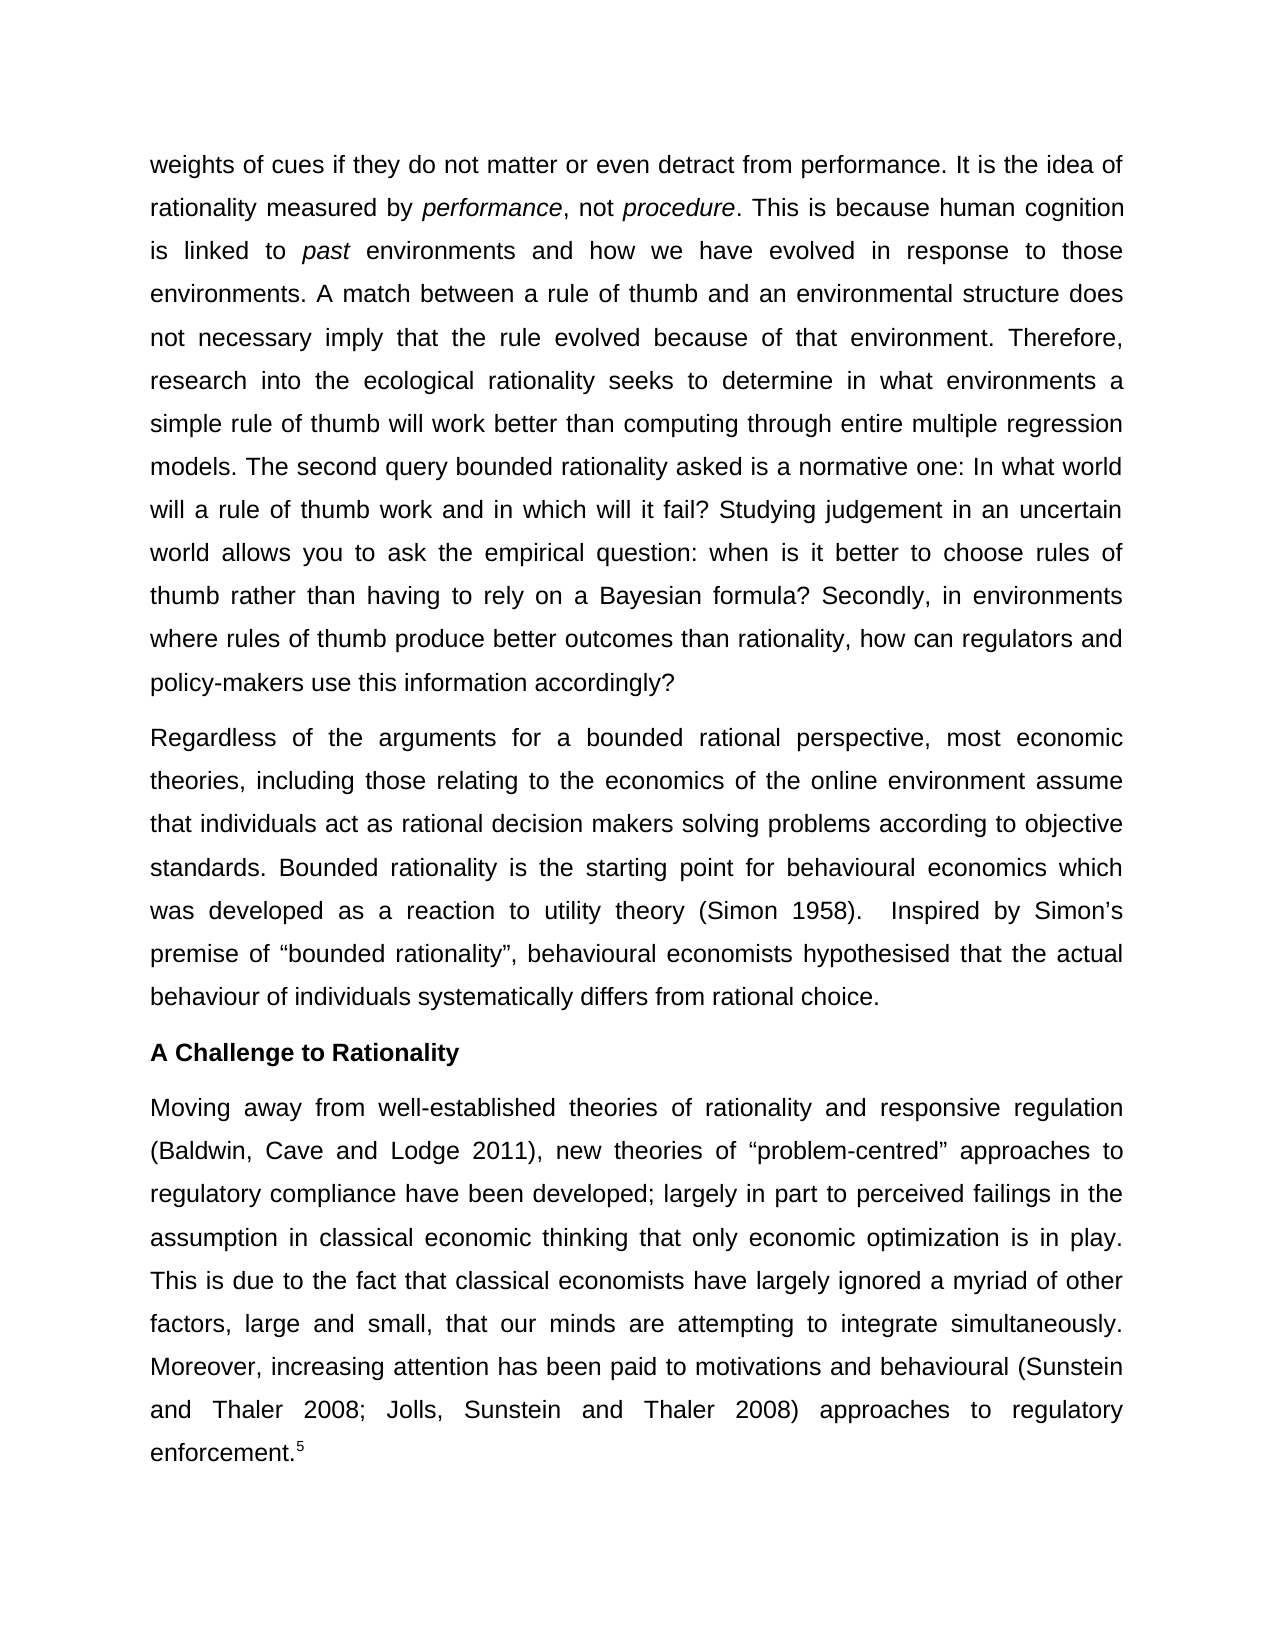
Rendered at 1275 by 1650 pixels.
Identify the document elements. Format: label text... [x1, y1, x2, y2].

text Moving away from well-established theories of rationality and responsive regulation (Baldwin, Cave and Lodge 2011), new theories of “problem-centred” approaches to regulatory compliance have been developed; largely in part to perceived failings in the assumption in classical economic thinking that only economic optimization is in play. This is due to the fact that classical economists have largely ignored a myriad of other factors, large and small, that our minds are attempting to integrate simultaneously. Moreover, increasing attention has been paid to motivations and behavioural (Sunstein and Thaler 2008; Jolls, Sunstein and Thaler 2008) approaches to regulatory enforcement. [150, 1093, 1125, 1467]
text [150, 150, 1125, 696]
text A Challenge to Rationality [150, 1037, 1125, 1066]
text Regardless of the arguments for a bounded rational perspective, most economic theories, including those relating to the economics of the online environment assume that individuals act as rational decision makers solving problems according to objective standards. Bounded rationality is the starting point for behavioural economics which was developed as a reaction to utility theory (Simon 1958). Inspired by Simon’s premise of “bounded rationality”, behavioural economists hypothesised that the actual behaviour of individuals systematically differs from rational choice. [150, 723, 1125, 1011]
